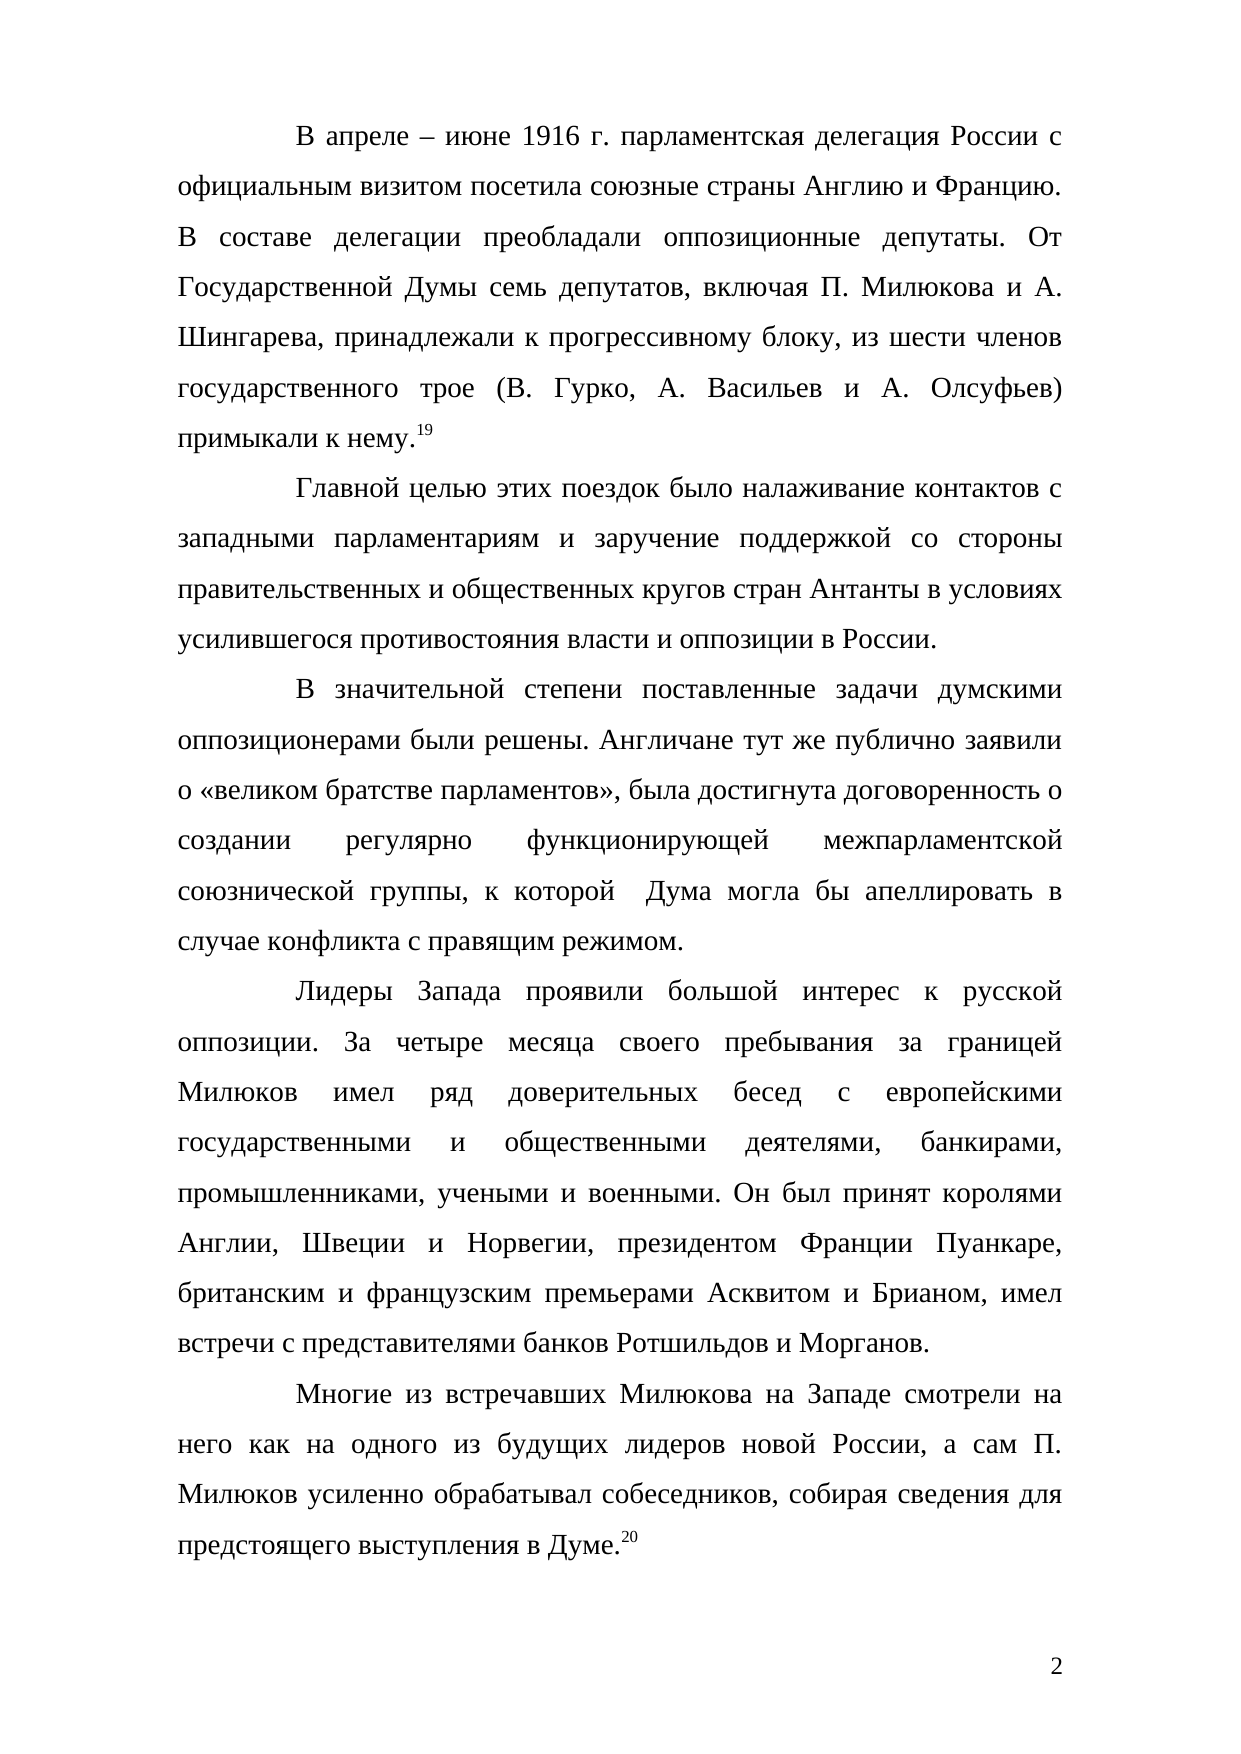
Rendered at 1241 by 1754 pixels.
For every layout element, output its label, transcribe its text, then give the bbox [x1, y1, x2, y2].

text В значительной степени поставленные задачи думскими оппозиционерами были решены. Англичане тут же публично заявили о «великом братстве парламентов», была достигнута договоренность о создании регулярно функционирующей межпарламентской союзнической группы, к которой Дума могла бы апеллировать в случае конфликта с правящим режимом. [177, 672, 1063, 957]
text Главной целью этих поездок было налаживание контактов с западными парламентариям и заручение поддержкой со стороны правительственных и общественных кругов стран Антанты в условиях усилившегося противостояния власти и оппозиции в России. [177, 470, 1063, 655]
text Многие из встречавших Милюкова на Западе смотрели на него как на одного из будущих лидеров новой России, а сам П. Милюков усиленно обрабатывал собеседников, собирая сведения для предстоящего выступления в Думе. [177, 1376, 1063, 1560]
text Лидеры Запада проявили большой интерес к русской оппозиции. За четыре месяца своего пребывания за границей Милюков имел ряд доверительных бесед с европейскими государственными и общественными деятелями, банкирами, промышленниками, учеными и военными. Он был принят королями Англии, Швеции и Норвегии, президентом Франции Пуанкаре, британским и французским премьерами Асквитом и Брианом, имел встречи с представителями банков Ротшильдов и Морганов. [177, 973, 1063, 1359]
text В апреле – июне 1916 г. парламентская делегация России с официальным визитом посетила союзные страны Англию и Францию. В составе делегации преобладали оппозиционные депутаты. От Государственной Думы семь депутатов, включая П. Милюкова и А. Шингарева, принадлежали к прогрессивному блоку, из шести членов государственного трое (В. Гурко, А. Васильев и А. Олсуфьев) примыкали к нему. [177, 118, 1063, 453]
